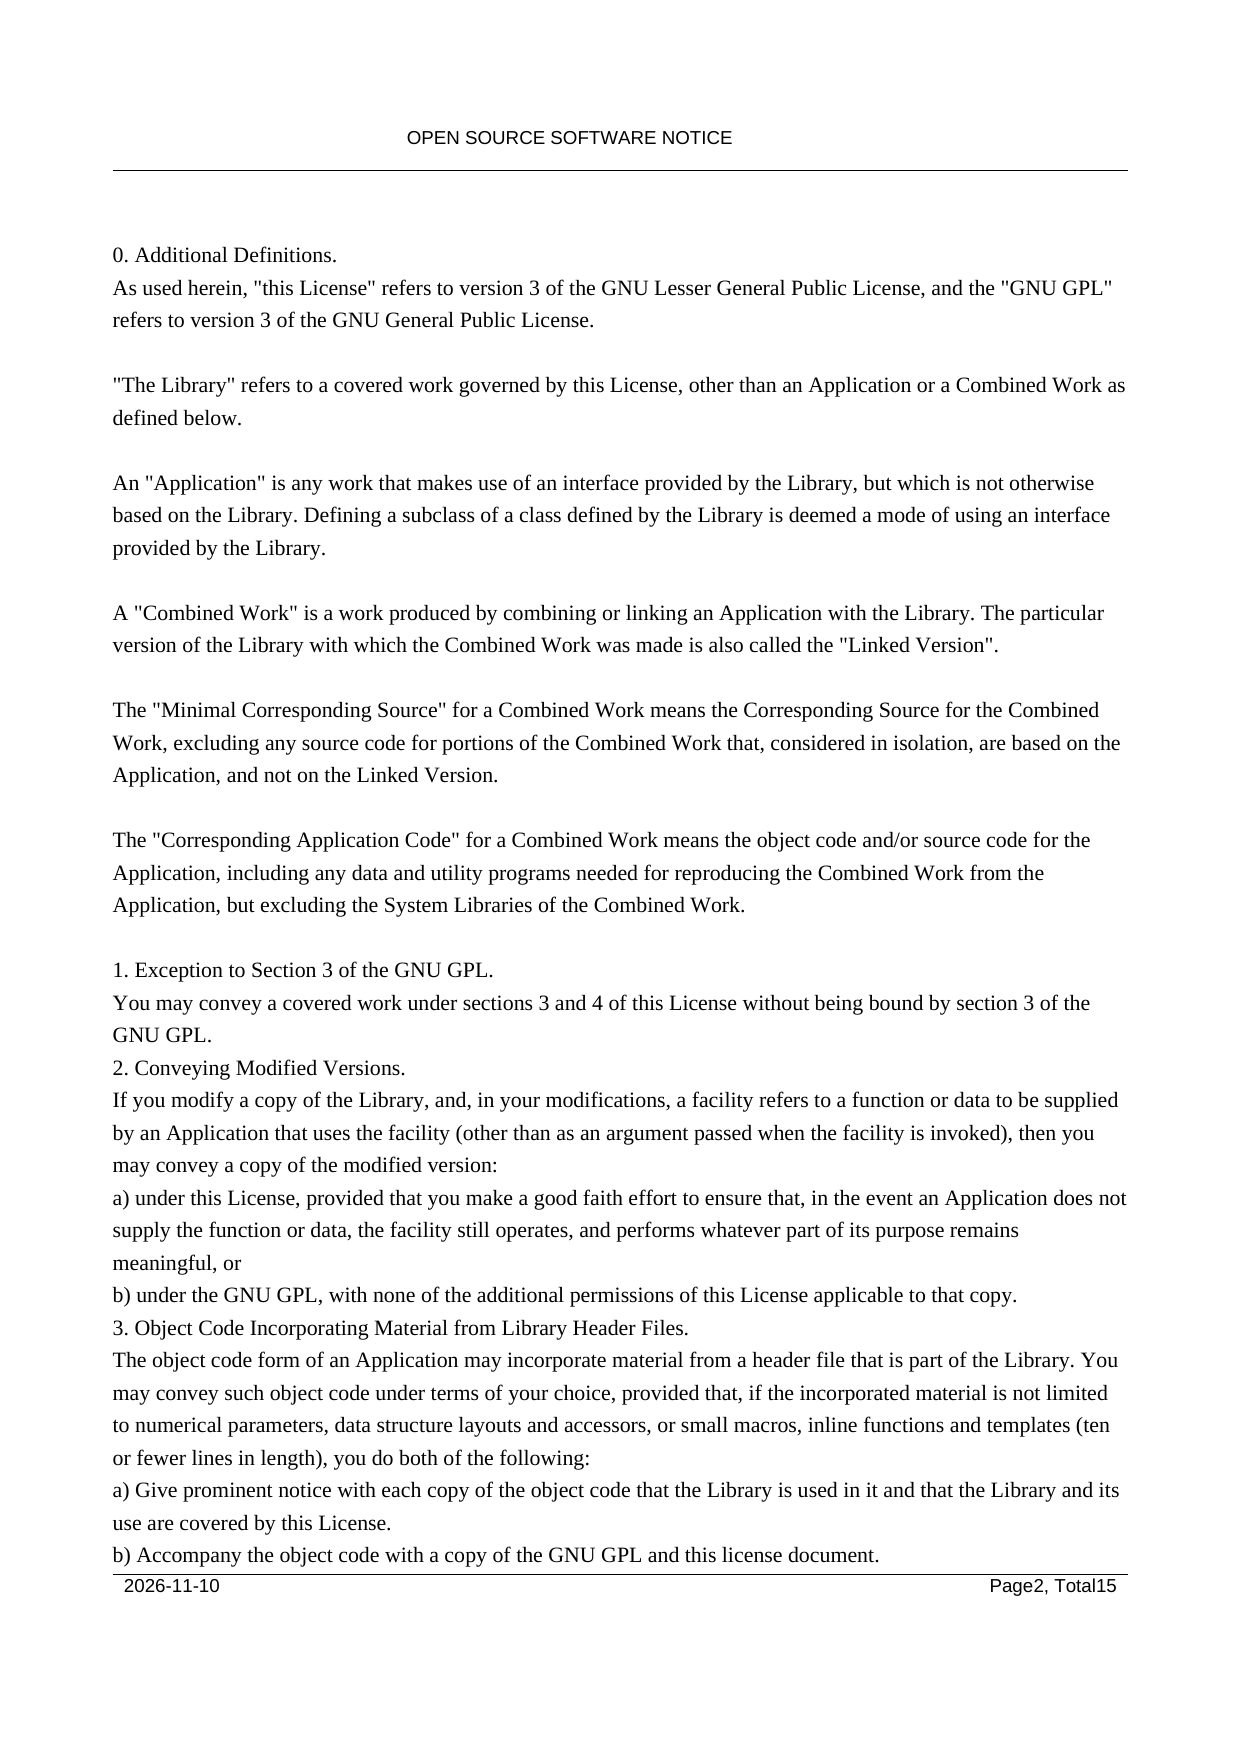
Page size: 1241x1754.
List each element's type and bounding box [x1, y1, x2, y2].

text [112, 206, 1128, 1571]
